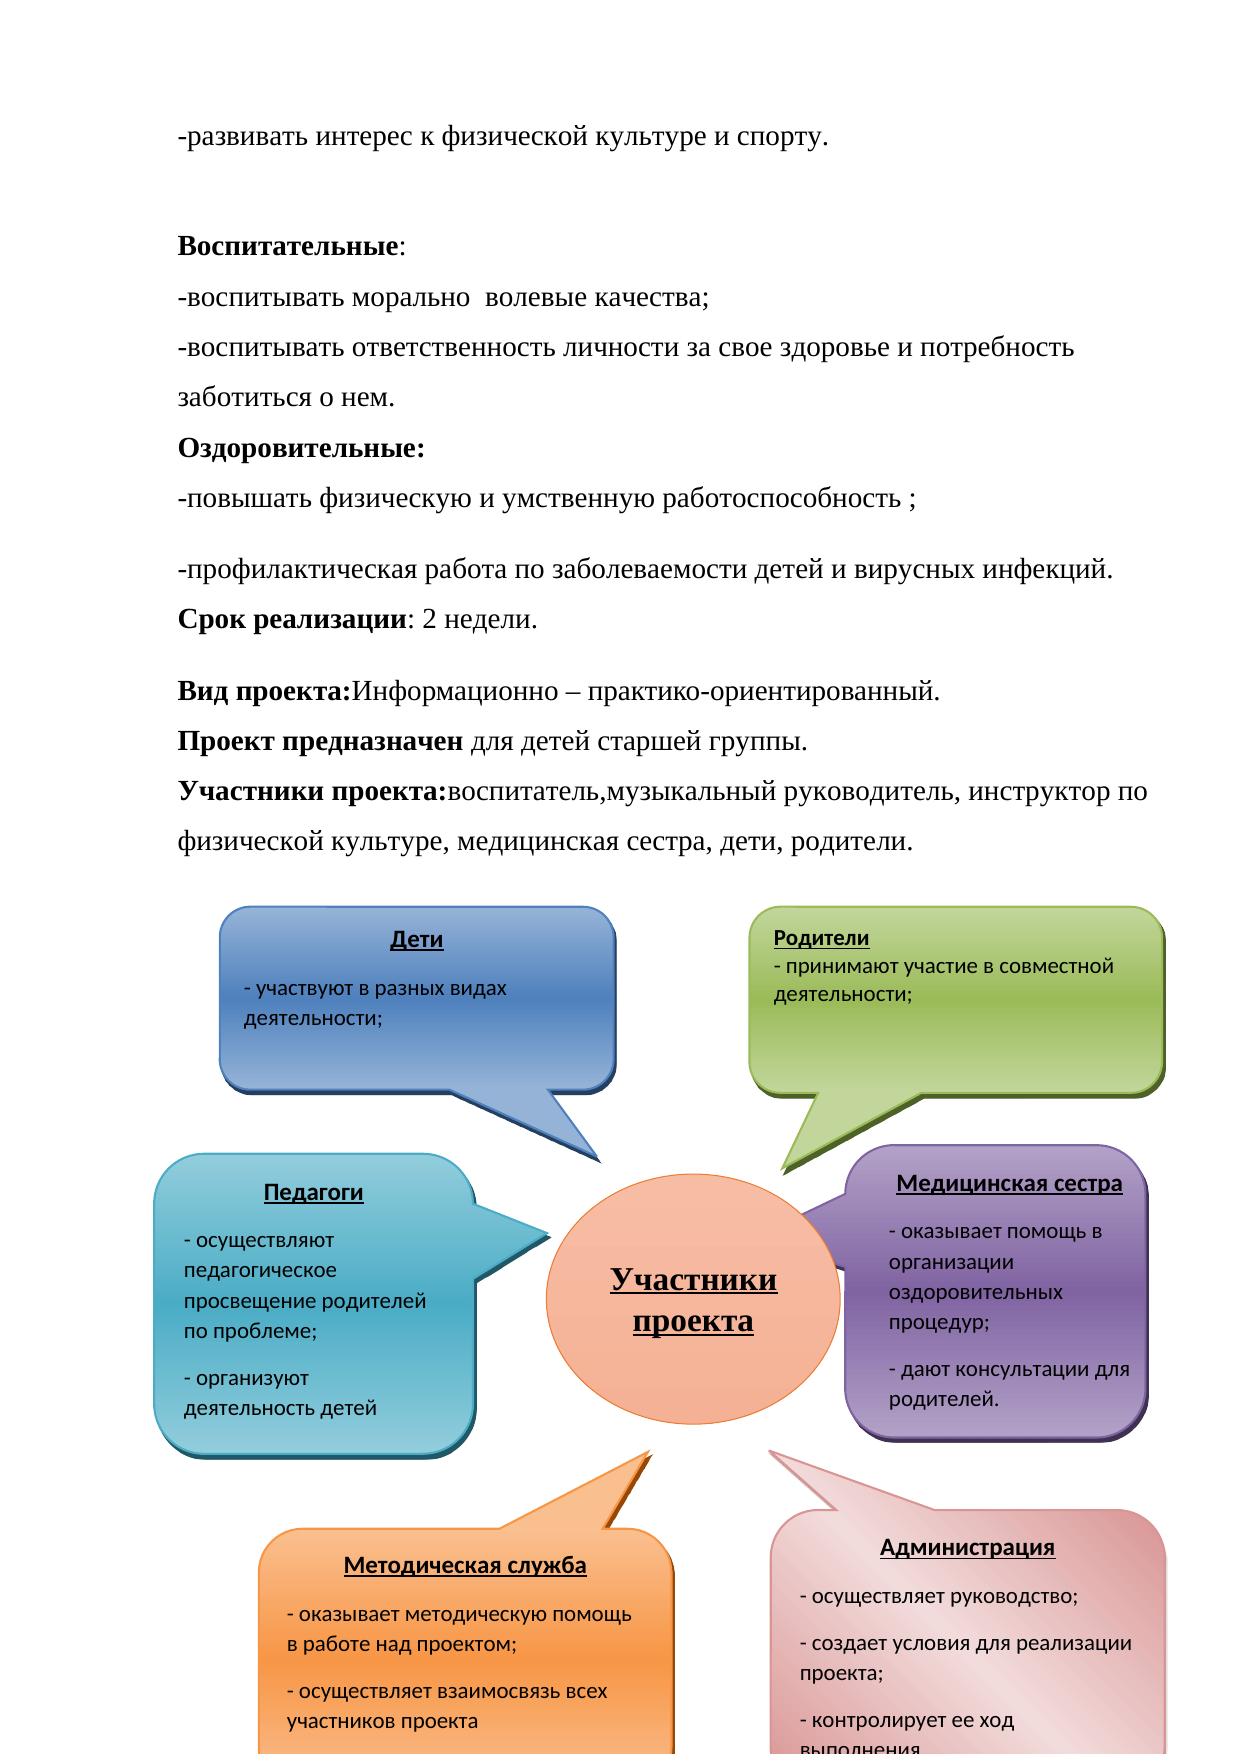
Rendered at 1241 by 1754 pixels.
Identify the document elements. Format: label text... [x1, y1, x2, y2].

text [177, 118, 1152, 194]
text -профилактическая работа по заболеваемости детей и вирусных инфекций. [177, 551, 1152, 585]
text Срок реализации: 2 недели. [177, 601, 1152, 635]
text Вид проекта:Информационно – практико-ориентированный. [177, 673, 1152, 706]
text Воспитательные: -воспитывать морально волевые качества; -воспитывать ответственность личности за свое здоровье и потребность заботиться о нем. Оздоровительные: -повышать физическую и умственную работоспособность ; [177, 228, 1152, 513]
text Проект предназначен для детей старшей группы. [177, 723, 1152, 756]
text Участники проекта:воспитатель,музыкальный руководитель, инструктор по физической культуре, медицинская сестра, дети, родители. [177, 773, 1152, 857]
